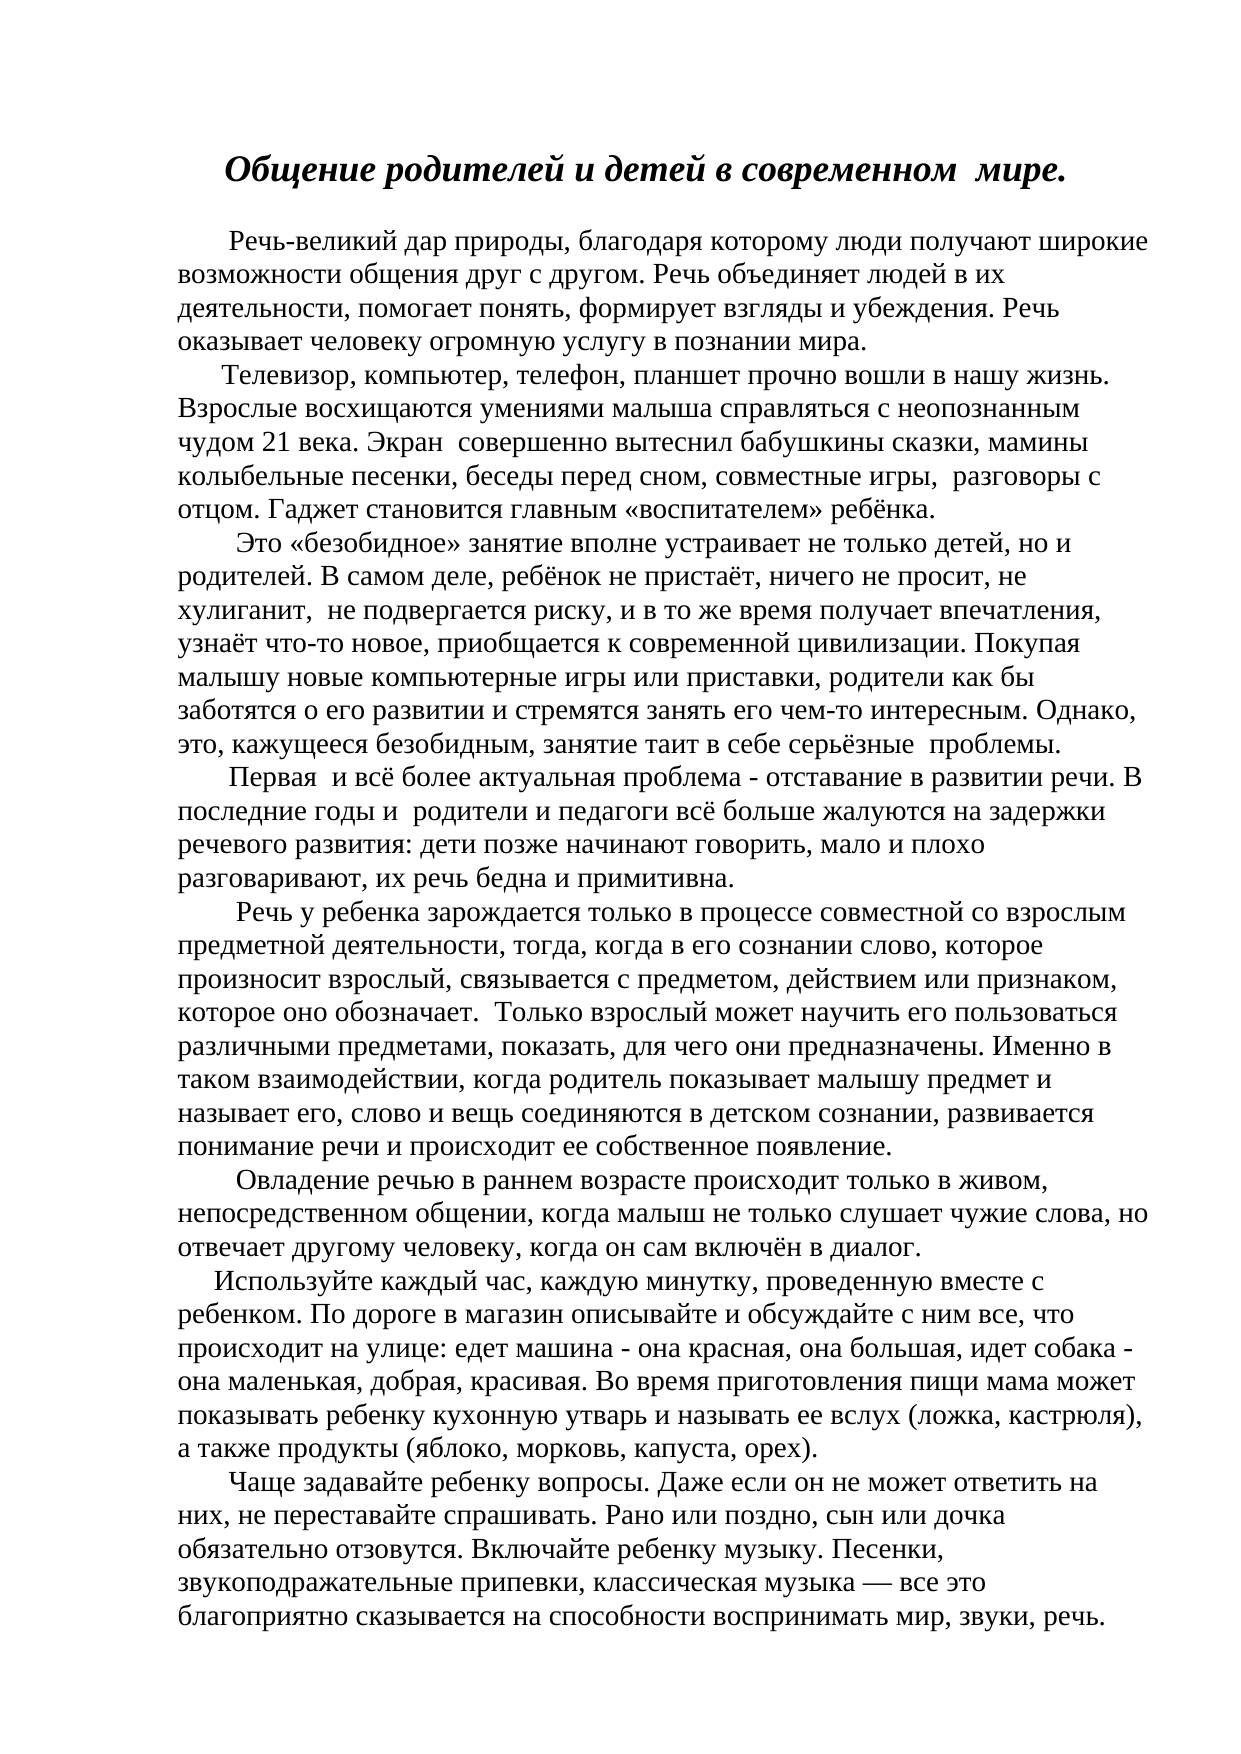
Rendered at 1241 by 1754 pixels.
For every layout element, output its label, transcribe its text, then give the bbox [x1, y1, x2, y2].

text Овладение речью в раннем возрасте происходит только в живом, непосредственном общении, когда малыш не только слушает чужие слова, но отвечает другому человеку, когда он сам включён в диалог. [177, 1162, 1152, 1263]
text Речь у ребенка зарождается только в процессе совместной со взрослым предметной деятельности, тогда, когда в его сознании слово, которое произносит взрослый, связывается с предметом, действием или признаком, которое оно обозначает. Только взрослый может научить его пользоваться различными предметами, показать, для чего они предназначены. Именно в таком взаимодействии, когда родитель показывает малышу предмет и называет его, слово и вещь соединяются в детском сознании, развивается понимание речи и происходит ее собственное появление. [177, 894, 1152, 1162]
text Телевизор, компьютер, телефон, планшет прочно вошли в нашу жизнь. Взрослые восхищаются умениями малыша справляться с неопознанным чудом 21 века. Экран совершенно вытеснил бабушкины сказки, мамины колыбельные песенки, беседы перед сном, совместные игры, разговоры с отцом. Гаджет становится главным «воспитателем» ребёнка. [177, 357, 1152, 525]
text Первая и всё более актуальная проблема - отставание в развитии речи. В последние годы и родители и педагоги всё больше жалуются на задержки речевого развития: дети позже начинают говорить, мало и плохо разговаривают, их речь бедна и примитивна. [177, 759, 1152, 894]
text Общение родителей и детей в современном мире. [177, 146, 1152, 189]
text Речь-великий дар природы, благодаря которому люди получают широкие возможности общения друг с другом. Речь объединяет людей в их деятельности, помогает понять, формирует взгляды и убеждения. Речь оказывает человеку огромную услугу в познании мира. [177, 223, 1152, 357]
text Используйте каждый час, каждую минутку, проведенную вместе с ребенком. По дороге в магазин описывайте и обсуждайте с ним все, что происходит на улице: едет машина - она красная, она большая, идет собака - она маленькая, добрая, красивая. Во время приготовления пищи мама может показывать ребенку кухонную утварь и называть ее вслух (ложка, кастрюля), а также продукты (яблоко, морковь, капуста, орех). [177, 1263, 1152, 1464]
text Это «безобидное» занятие вполне устраивает не только детей, но и родителей. В самом деле, ребёнок не пристаёт, ничего не просит, не хулиганит, не подвергается риску, и в то же время получает впечатления, узнаёт что-то новое, приобщается к современной цивилизации. Покупая малышу новые компьютерные игры или приставки, родители как бы заботятся о его развитии и стремятся занять его чем-то интересным. Однако, это, кажущееся безобидным, занятие таит в себе серьёзные проблемы. [177, 525, 1152, 759]
text Чаще задавайте ребенку вопросы. Даже если он не может ответить на них, не переставайте спрашивать. Рано или поздно, сын или дочка обязательно отзовутся. Включайте ребенку музыку. Песенки, звукоподражательные припевки, классическая музыка — все это благоприятно сказывается на способности воспринимать мир, звуки, речь. [177, 1464, 1152, 1632]
